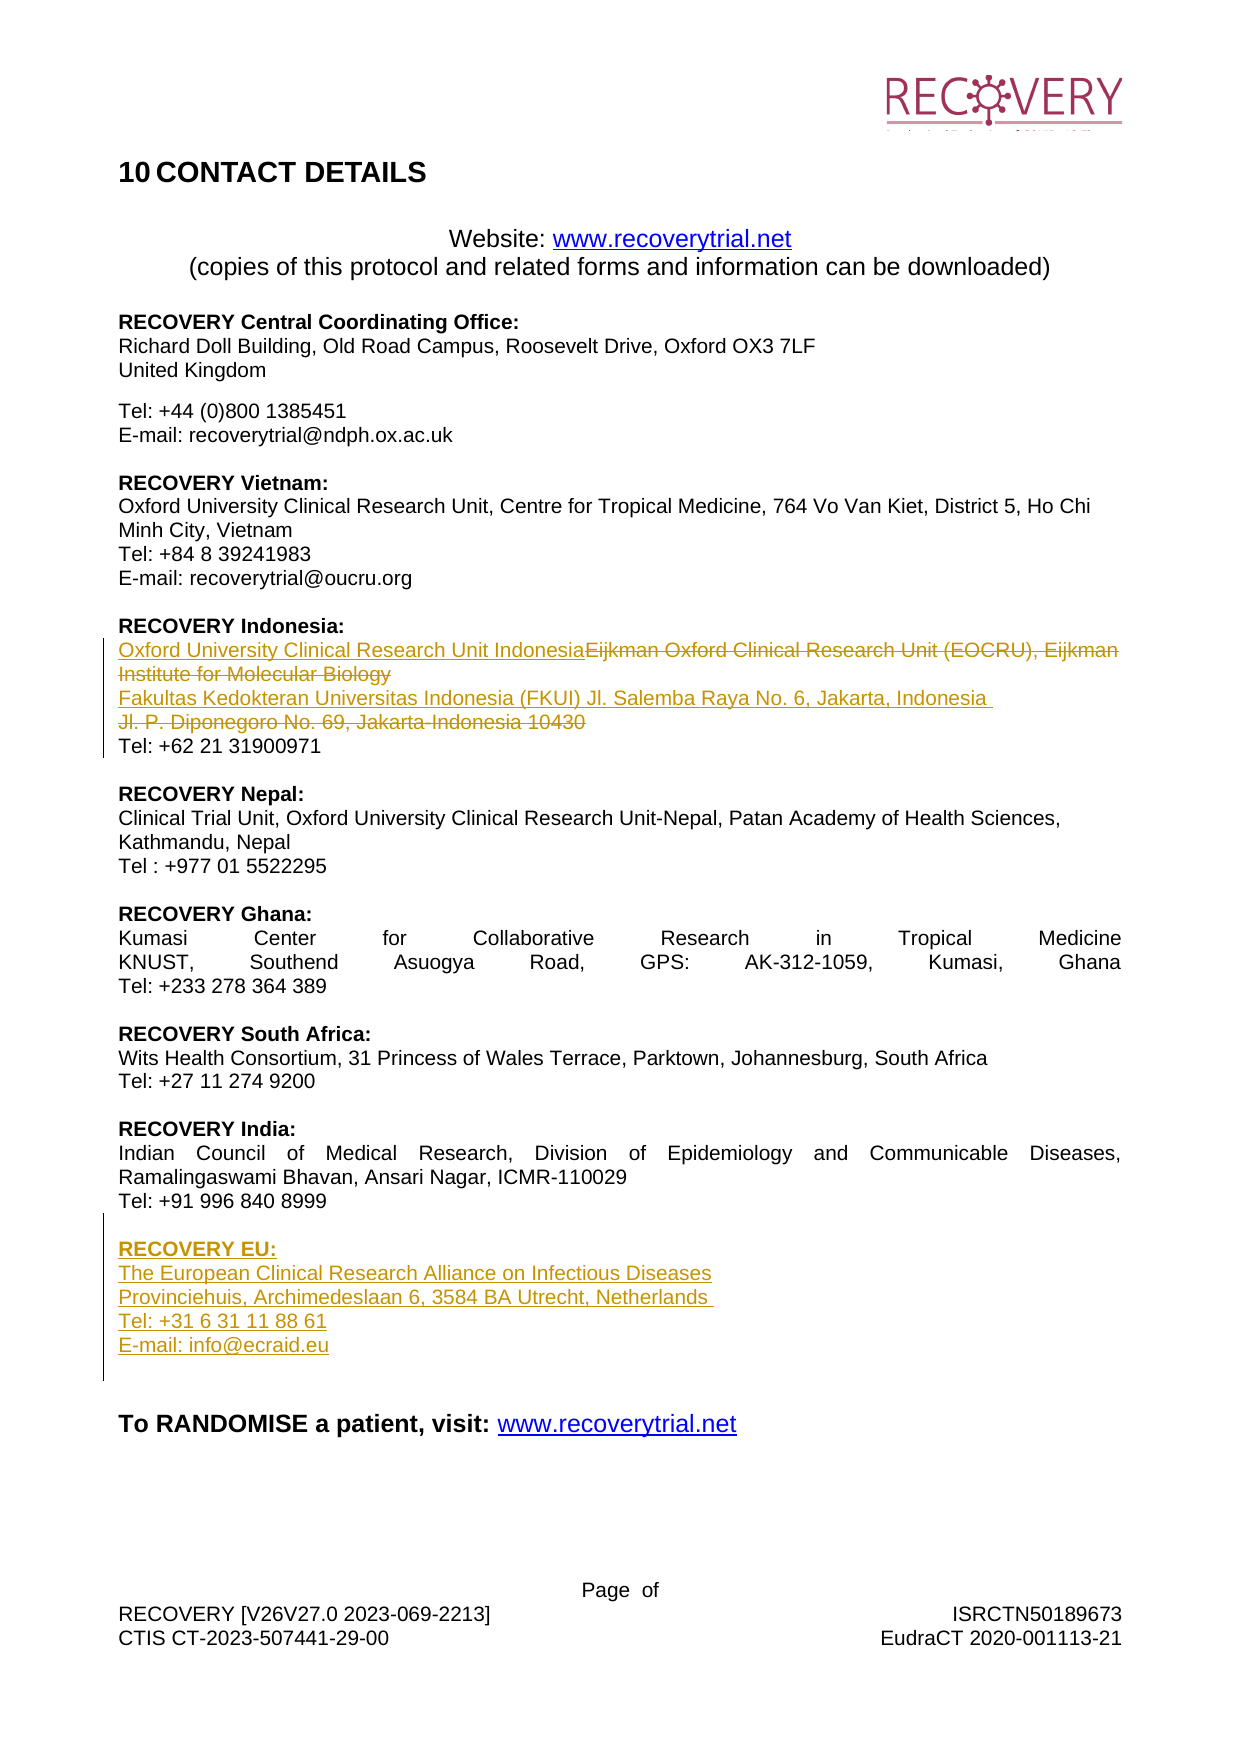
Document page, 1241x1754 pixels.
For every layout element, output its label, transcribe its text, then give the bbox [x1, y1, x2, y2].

picture [886, 75, 1123, 131]
text Tel: +91 996 840 8999 [118, 1189, 1122, 1213]
text RECOVERY India: [118, 1117, 1122, 1141]
text RECOVERY Nepal: [118, 782, 1122, 806]
text Kumasi Center for Collaborative Research in Tropical Medicine KNUST, Southend Asuogya Road, GPS: AK-312-1059, Kumasi, Ghana Tel: +233 278 364 389 [118, 926, 1122, 997]
text Tel: +27 11 274 9200 [118, 1069, 1122, 1093]
text Tel: +62 21 31900971 [118, 734, 1122, 758]
text RECOVERY Ghana: [118, 902, 1122, 926]
text Indian Council of Medical Research, Division of Epidemiology and Communicable Diseases, Ramalingaswami Bhavan, Ansari Nagar, ICMR-110029 [118, 1141, 1122, 1189]
text Clinical Trial Unit, Oxford University Clinical Research Unit-Nepal, Patan Academy of Health Sciences, Kathmandu, Nepal [118, 806, 1107, 854]
subtitle Contact details [118, 155, 1122, 188]
text Oxford University Clinical Research Unit, Centre for Tropical Medicine, 764 Vo Van Kiet, District 5, Ho Chi Minh City, Vietnam [118, 494, 1122, 542]
text RECOVERY Indonesia: [118, 614, 1122, 638]
text To RANDOMISE a patient, visit: www.recoverytrial.net [118, 1409, 1122, 1438]
text E-mail: recoverytrial@oucru.org [118, 566, 811, 590]
text RECOVERY Central Coordinating Office: [118, 310, 1122, 334]
text Tel: +44 (0)800 1385451 [118, 398, 1122, 422]
text Wits Health Consortium, 31 Princess of Wales Terrace, Parktown, Johannesburg, South Africa [118, 1045, 1122, 1069]
text Richard Doll Building, Old Road Campus, Roosevelt Drive, Oxford OX3 7LF [118, 334, 1122, 358]
text (copies of this protocol and related forms and information can be downloaded) [118, 252, 1122, 281]
text E-mail: recoverytrial@ndph.ox.ac.uk [118, 422, 1122, 446]
text United Kingdom [118, 358, 1122, 382]
text RECOVERY South Africa: [118, 1021, 1122, 1045]
text RECOVERY Vietnam: [118, 470, 1122, 494]
text Tel: +84 8 39241983 [118, 542, 1122, 566]
text Website: www.recoverytrial.net [118, 223, 1122, 252]
text Tel : +977 01 5522295 [118, 854, 811, 878]
